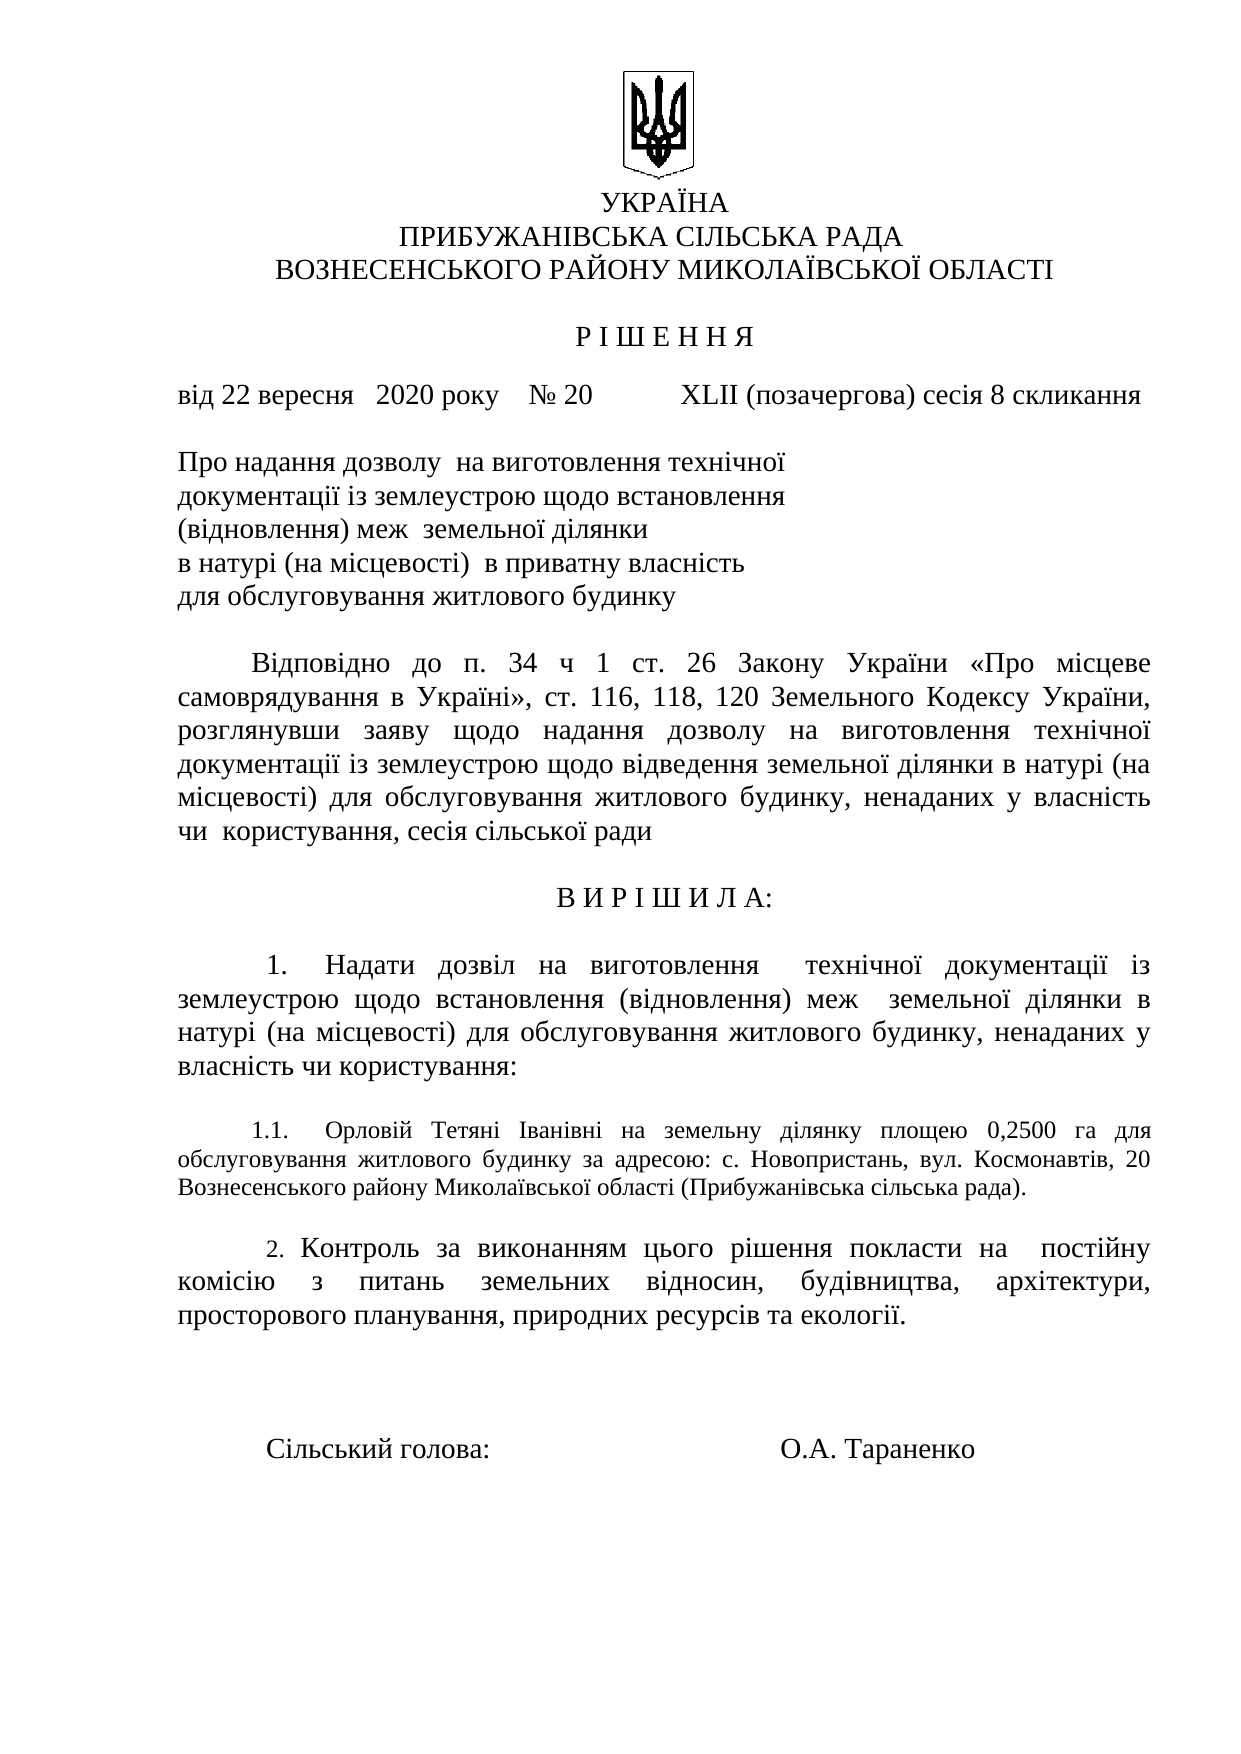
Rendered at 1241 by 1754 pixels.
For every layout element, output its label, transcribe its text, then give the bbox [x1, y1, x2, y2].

list Надати дозвіл на виготовлення технічної документації із землеустрою щодо встановлення (відновлення) меж земельної ділянки в натурі (на місцевості) для обслуговування житлового будинку, ненаданих у власність чи користування: [177, 947, 1152, 1081]
text документації із землеустрою щодо встановлення [177, 478, 1152, 511]
picture [620, 69, 695, 182]
text В И Р І Ш И Л А: [177, 880, 1152, 914]
text в натурі (на місцевості) в приватну власність [177, 545, 1152, 578]
text УКРАЇНА [177, 185, 1152, 219]
list 2. Контроль за виконанням цього рішення покласти на постійну комісію з питань земельних відносин, будівництва, архітектури, просторового планування, природних ресурсів та екології. [177, 1230, 1152, 1331]
text від 22 вересня 2020 року № 20 ХLІІ (позачергова) сесія 8 скликання [177, 377, 1152, 411]
text (відновлення) меж земельної ділянки [177, 511, 1152, 545]
text для обслуговування житлового будинку [177, 578, 1152, 612]
text Про надання дозволу на виготовлення технічної [177, 444, 1152, 478]
list Орловій Тетяні Іванівні на земельну ділянку площею 0,2500 га для обслуговування житлового будинку за адресою: с. Новопристань, вул. Космонавтів, 20 Вознесенського району Миколаївської області (Прибужанівська сільська рада). [177, 1115, 1152, 1201]
text ВОЗНЕСЕНСЬКОГО РАЙОНУ МИКОЛАЇВСЬКОЇ ОБЛАСТІ [177, 252, 1152, 286]
text Відповідно до п. 34 ч 1 ст. 26 Закону України «Про місцеве самоврядування в Україні», ст. 116, 118, 120 Земельного Кодексу України, розглянувши заяву щодо надання дозволу на виготовлення технічної документації із землеустрою щодо відведення земельної ділянки в натурі (на місцевості) для обслуговування житлового будинку, ненаданих у власність чи користування, сесія сільської ради [177, 645, 1152, 847]
text ПРИБУЖАНІВСЬКА СІЛЬСЬКА РАДА [325, 219, 1152, 252]
text Сільський голова: О.А. Тараненко [192, 1431, 1152, 1465]
text Р І Ш Е Н Н Я [177, 319, 1152, 353]
